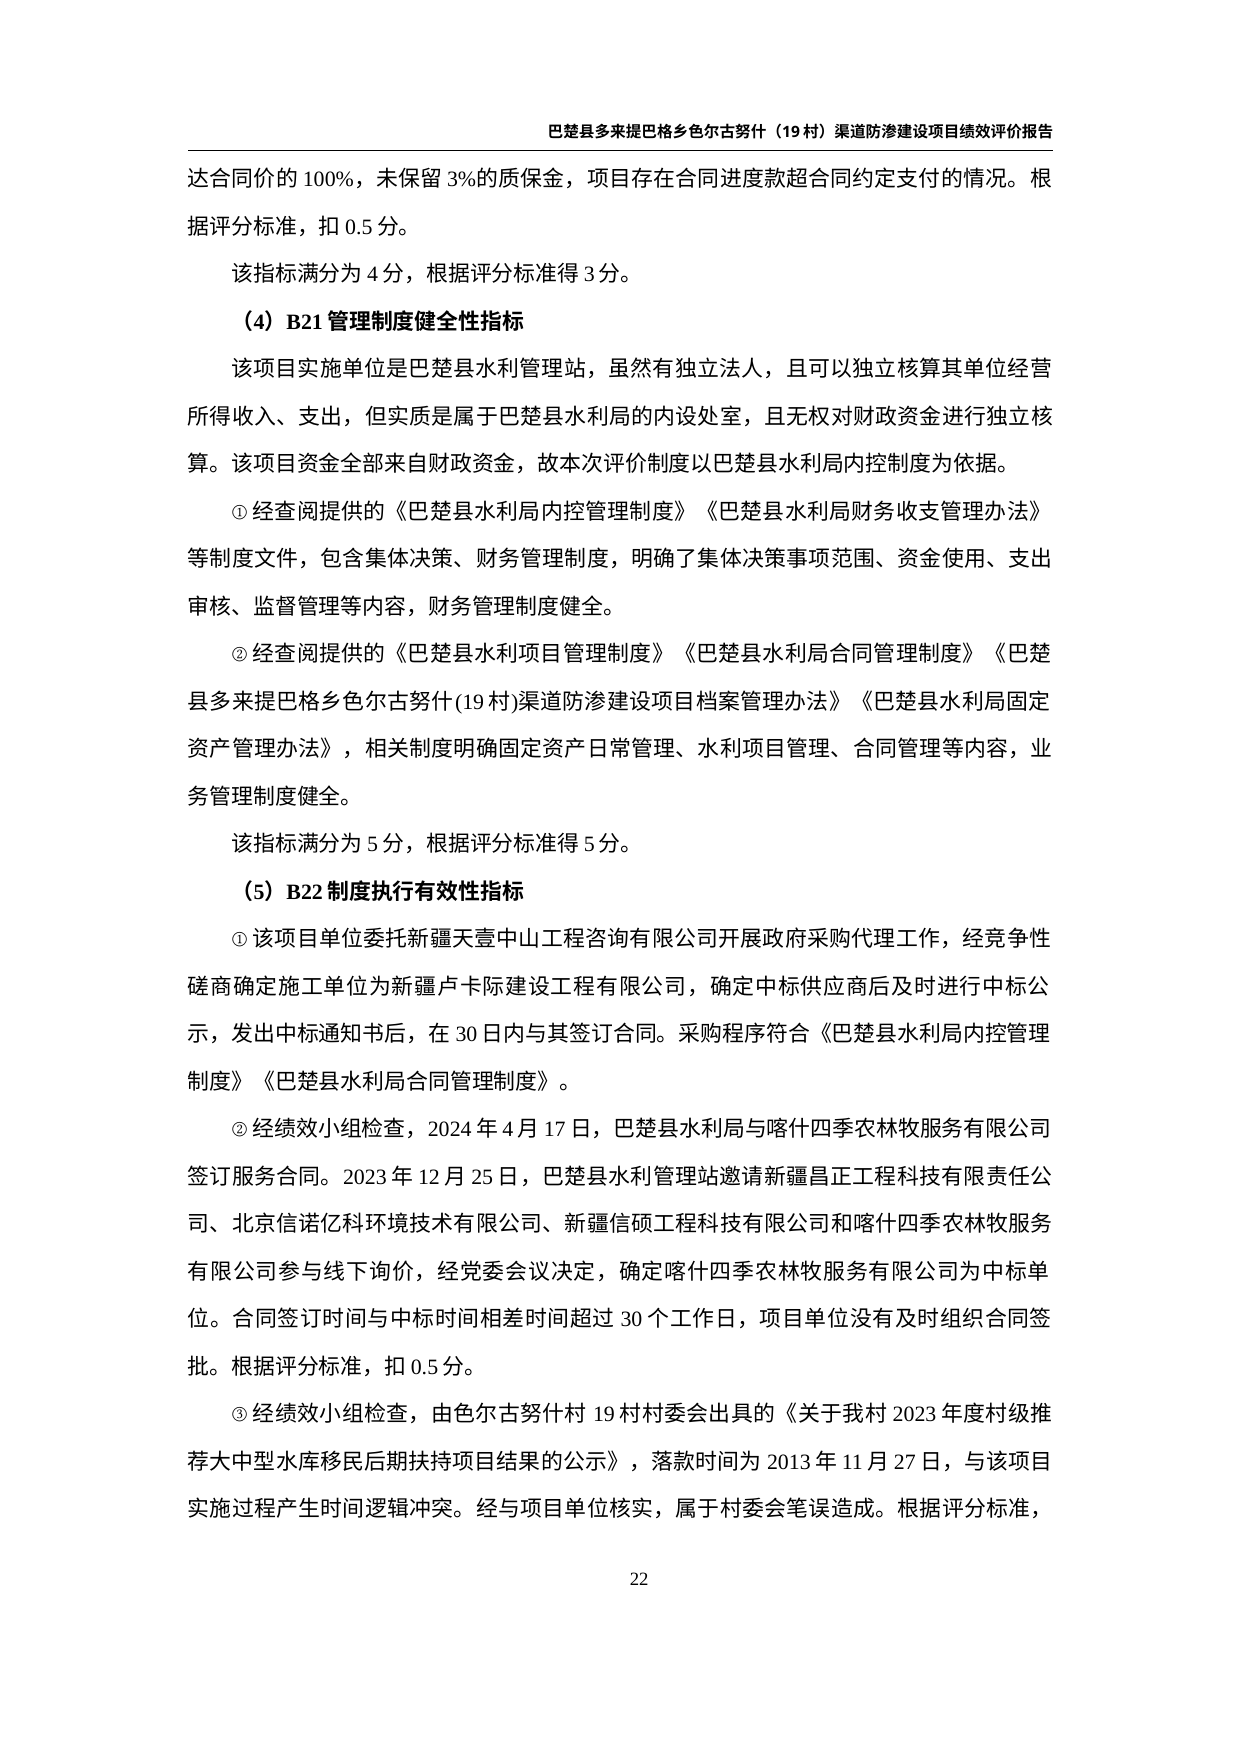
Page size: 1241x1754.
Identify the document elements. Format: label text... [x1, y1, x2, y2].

text ②经绩效小组检查，2024年4月17日，巴楚县水利局与喀什四季农林牧服务有限公司签订服务合同。2023年12月25日，巴楚县水利管理站邀请新疆昌正工程科技有限责任公司、北京信诺亿科环境技术有限公司、新疆信硕工程科技有限公司和喀什四季农林牧服务有限公司参与线下询价，经党委会议决定，确定喀什四季农林牧服务有限公司为中标单位。合同签订时间与中标时间相差时间超过30个工作日，项目单位没有及时组织合同签批。根据评分标准，扣0.5分。 [187, 1111, 1053, 1381]
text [187, 1396, 1053, 1523]
text ①经查阅提供的《巴楚县水利局内控管理制度》《巴楚县水利局财务收支管理办法》等制度文件，包含集体决策、财务管理制度，明确了集体决策事项范围、资金使用、支出审核、监督管理等内容，财务管理制度健全。 [187, 494, 1053, 621]
text 该指标满分为4分，根据评分标准得3分。 [187, 256, 1053, 288]
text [187, 161, 1053, 241]
text ①该项目单位委托新疆天壹中山工程咨询有限公司开展政府采购代理工作，经竞争性磋商确定施工单位为新疆卢卡际建设工程有限公司，确定中标供应商后及时进行中标公示，发出中标通知书后，在30日内与其签订合同。采购程序符合《巴楚县水利局内控管理制度》《巴楚县水利局合同管理制度》。 [187, 921, 1053, 1096]
text ②经查阅提供的《巴楚县水利项目管理制度》《巴楚县水利局合同管理制度》《巴楚县多来提巴格乡色尔古努什(19村)渠道防渗建设项目档案管理办法》《巴楚县水利局固定资产管理办法》，相关制度明确固定资产日常管理、水利项目管理、合同管理等内容，业务管理制度健全。 [187, 636, 1053, 811]
text （4）B21管理制度健全性指标 [187, 304, 1053, 336]
text 该项目实施单位是巴楚县水利管理站，虽然有独立法人，且可以独立核算其单位经营所得收入、支出，但实质是属于巴楚县水利局的内设处室，且无权对财政资金进行独立核算。该项目资金全部来自财政资金，故本次评价制度以巴楚县水利局内控制度为依据。 [187, 351, 1053, 478]
text 该指标满分为5分，根据评分标准得5分。 [187, 826, 1053, 858]
text （5）B22制度执行有效性指标 [187, 874, 1053, 906]
